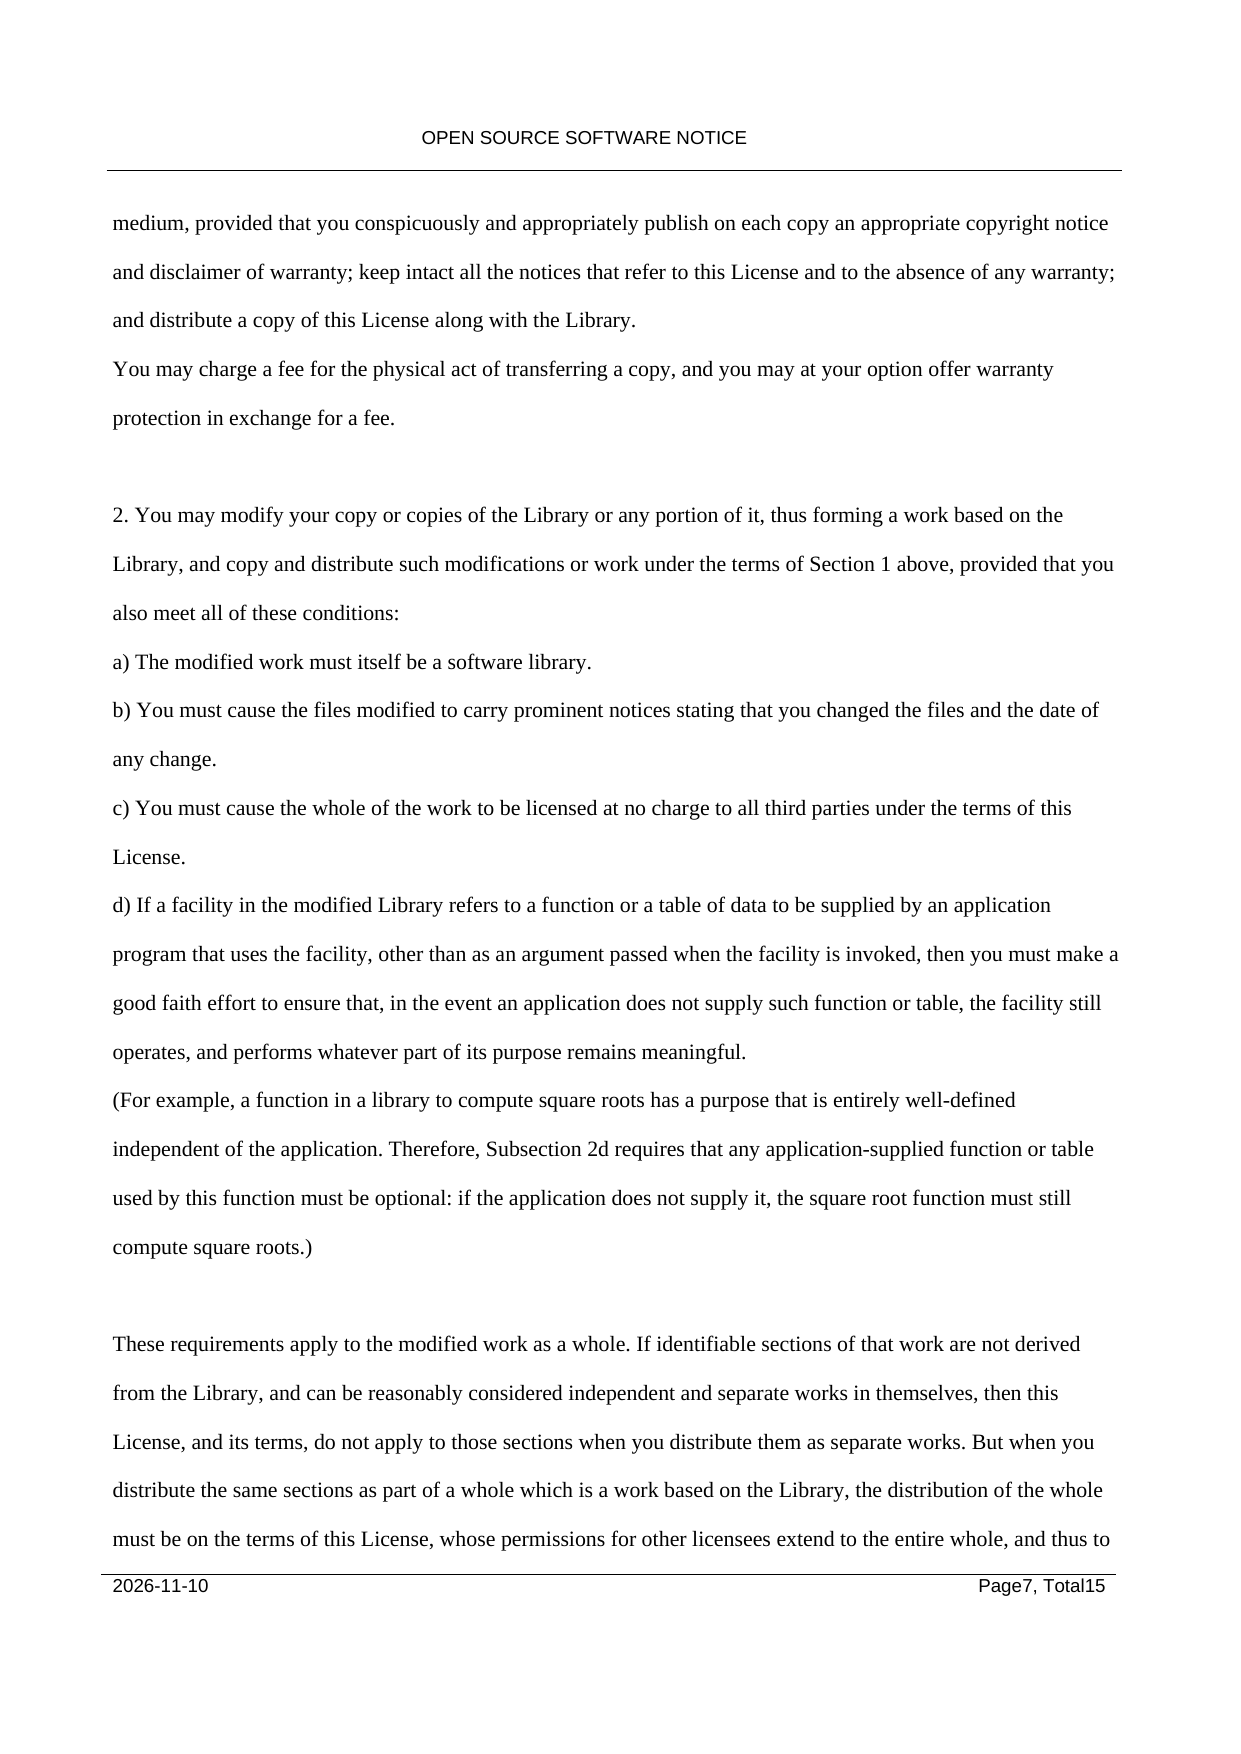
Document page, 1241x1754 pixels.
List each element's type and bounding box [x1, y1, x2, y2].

text [112, 206, 1128, 1555]
